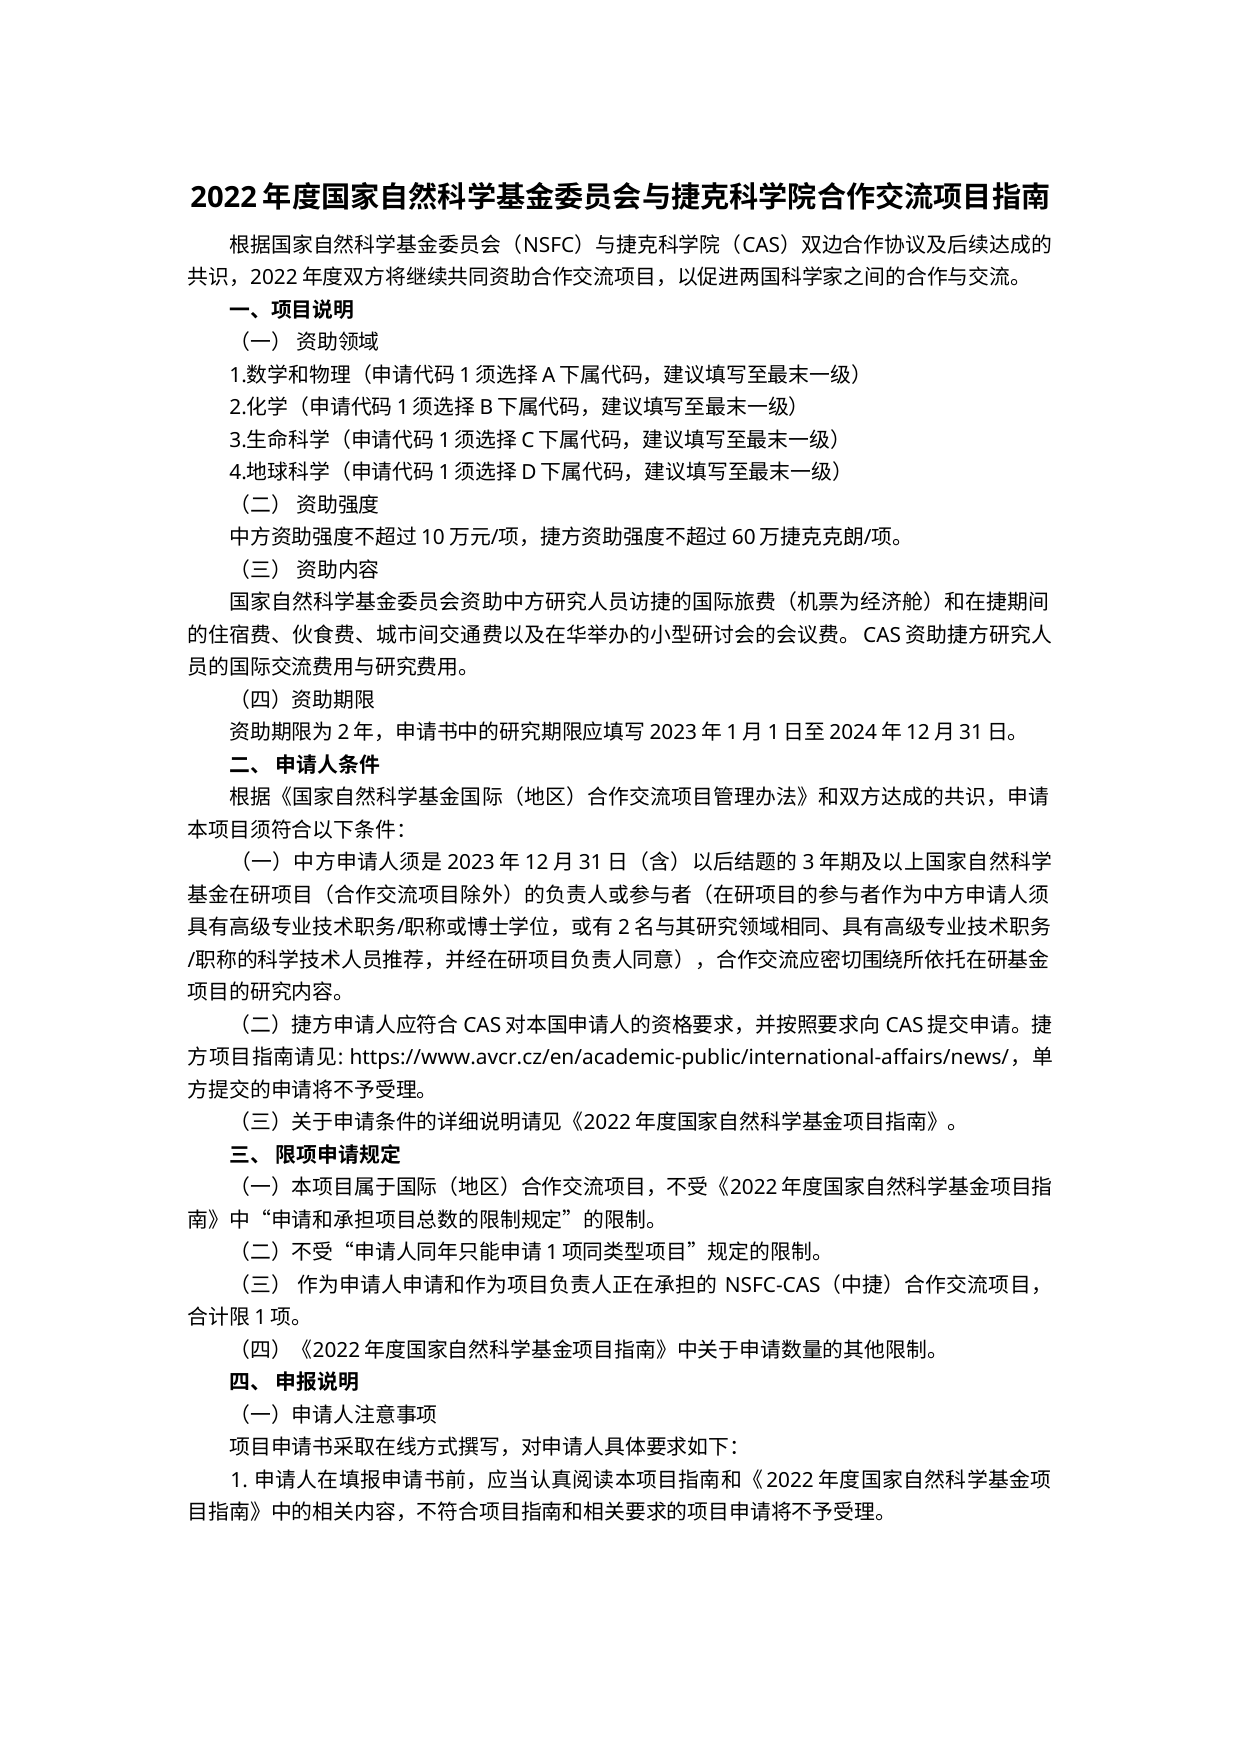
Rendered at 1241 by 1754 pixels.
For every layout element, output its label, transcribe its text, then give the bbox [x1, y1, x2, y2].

text （一） 资助领域 [187, 324, 1053, 357]
text 项目申请书采取在线方式撰写，对申请人具体要求如下： [187, 1429, 1053, 1462]
text 4.地球科学（申请代码1须选择D下属代码，建议填写至最末一级） [187, 454, 1053, 487]
text （二）捷方申请人应符合CAS对本国申请人的资格要求，并按照要求向CAS提交申请。捷方项目指南请见: https://www.avcr.cz/en/academic-public/international-affairs/news/，单方提交的申请将不予受理。 [187, 1007, 1053, 1104]
text 国家自然科学基金委员会资助中方研究人员访捷的国际旅费（机票为经济舱）和在捷期间的住宿费、伙食费、城市间交通费以及在华举办的小型研讨会的会议费。CAS资助捷方研究人员的国际交流费用与研究费用。 [187, 584, 1053, 682]
text （一）申请人注意事项 [187, 1397, 1053, 1429]
text 四、 申报说明 [187, 1364, 1053, 1397]
text （一）中方申请人须是2023年12月31日（含）以后结题的3年期及以上国家自然科学基金在研项目（合作交流项目除外）的负责人或参与者（在研项目的参与者作为中方申请人须具有高级专业技术职务/职称或博士学位，或有2名与其研究领域相同、具有高级专业技术职务/职称的科学技术人员推荐，并经在研项目负责人同意），合作交流应密切围绕所依托在研基金项目的研究内容。 [187, 844, 1053, 1007]
text 2.化学（申请代码1须选择B下属代码，建议填写至最末一级） [187, 389, 1053, 422]
text （二） 资助强度 [187, 487, 1053, 519]
text 2022年度国家自然科学基金委员会与捷克科学院合作交流项目指南 [187, 162, 1053, 227]
text （二）不受“申请人同年只能申请1项同类型项目”规定的限制。 [187, 1234, 1053, 1267]
text 二、 申请人条件 [187, 747, 1053, 779]
text 资助期限为2年，申请书中的研究期限应填写2023年1月1日至2024年12月31日。 [187, 714, 1053, 747]
text （四）《2022年度国家自然科学基金项目指南》中关于申请数量的其他限制。 [187, 1332, 1053, 1364]
text （三）关于申请条件的详细说明请见《2022年度国家自然科学基金项目指南》。 [187, 1104, 1053, 1137]
text 三、 限项申请规定 [187, 1137, 1053, 1169]
text 根据国家自然科学基金委员会（NSFC）与捷克科学院（CAS）双边合作协议及后续达成的共识，2022年度双方将继续共同资助合作交流项目，以促进两国科学家之间的合作与交流。 [187, 227, 1053, 292]
text （三） 作为申请人申请和作为项目负责人正在承担的NSFC-CAS（中捷）合作交流项目，合计限1项。 [187, 1267, 1053, 1332]
text （三） 资助内容 [187, 552, 1053, 584]
text 1.数学和物理（申请代码1须选择A下属代码，建议填写至最末一级） [187, 357, 1053, 389]
text 根据《国家自然科学基金国际（地区）合作交流项目管理办法》和双方达成的共识，申请本项目须符合以下条件： [187, 779, 1053, 844]
text （四）资助期限 [187, 682, 1053, 714]
text 3.生命科学（申请代码1须选择C下属代码，建议填写至最末一级） [187, 422, 1053, 454]
text 1. 申请人在填报申请书前，应当认真阅读本项目指南和《2022年度国家自然科学基金项目指南》中的相关内容，不符合项目指南和相关要求的项目申请将不予受理。 [187, 1462, 1053, 1527]
text 中方资助强度不超过10万元/项，捷方资助强度不超过60万捷克克朗/项。 [187, 519, 1053, 552]
text （一）本项目属于国际（地区）合作交流项目，不受《2022年度国家自然科学基金项目指南》中“申请和承担项目总数的限制规定”的限制。 [187, 1169, 1053, 1234]
text 一、项目说明 [187, 292, 1053, 324]
